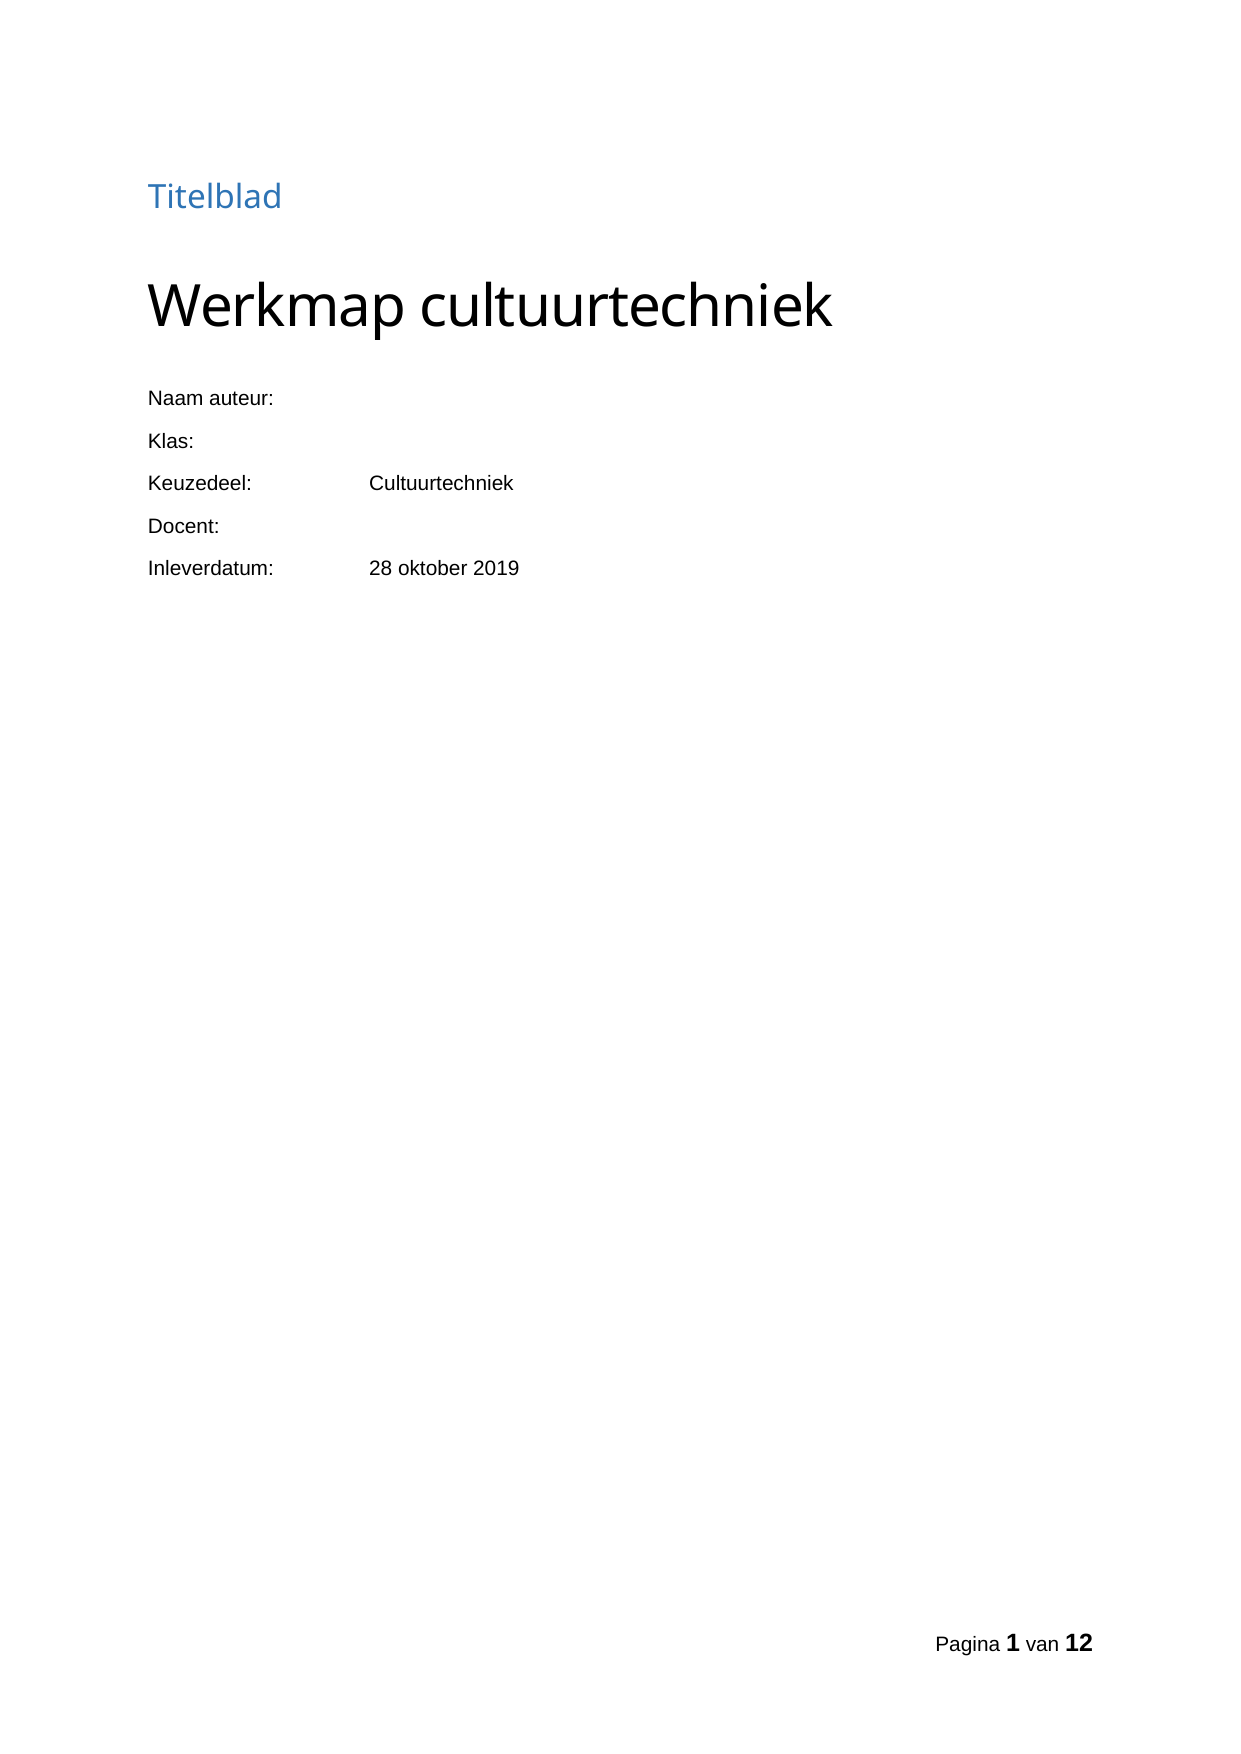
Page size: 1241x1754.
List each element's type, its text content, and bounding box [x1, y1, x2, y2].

text Naam auteur: [148, 386, 1093, 410]
subtitle Titelblad [148, 173, 1093, 218]
text Docent: [148, 513, 1093, 537]
text Inleverdatum: 28 oktober 2019 [148, 556, 1093, 580]
text Keuzedeel: Cultuurtechniek [148, 471, 1093, 495]
title Werkmap cultuurtechniek [148, 264, 1093, 343]
text Klas: [148, 428, 1093, 452]
